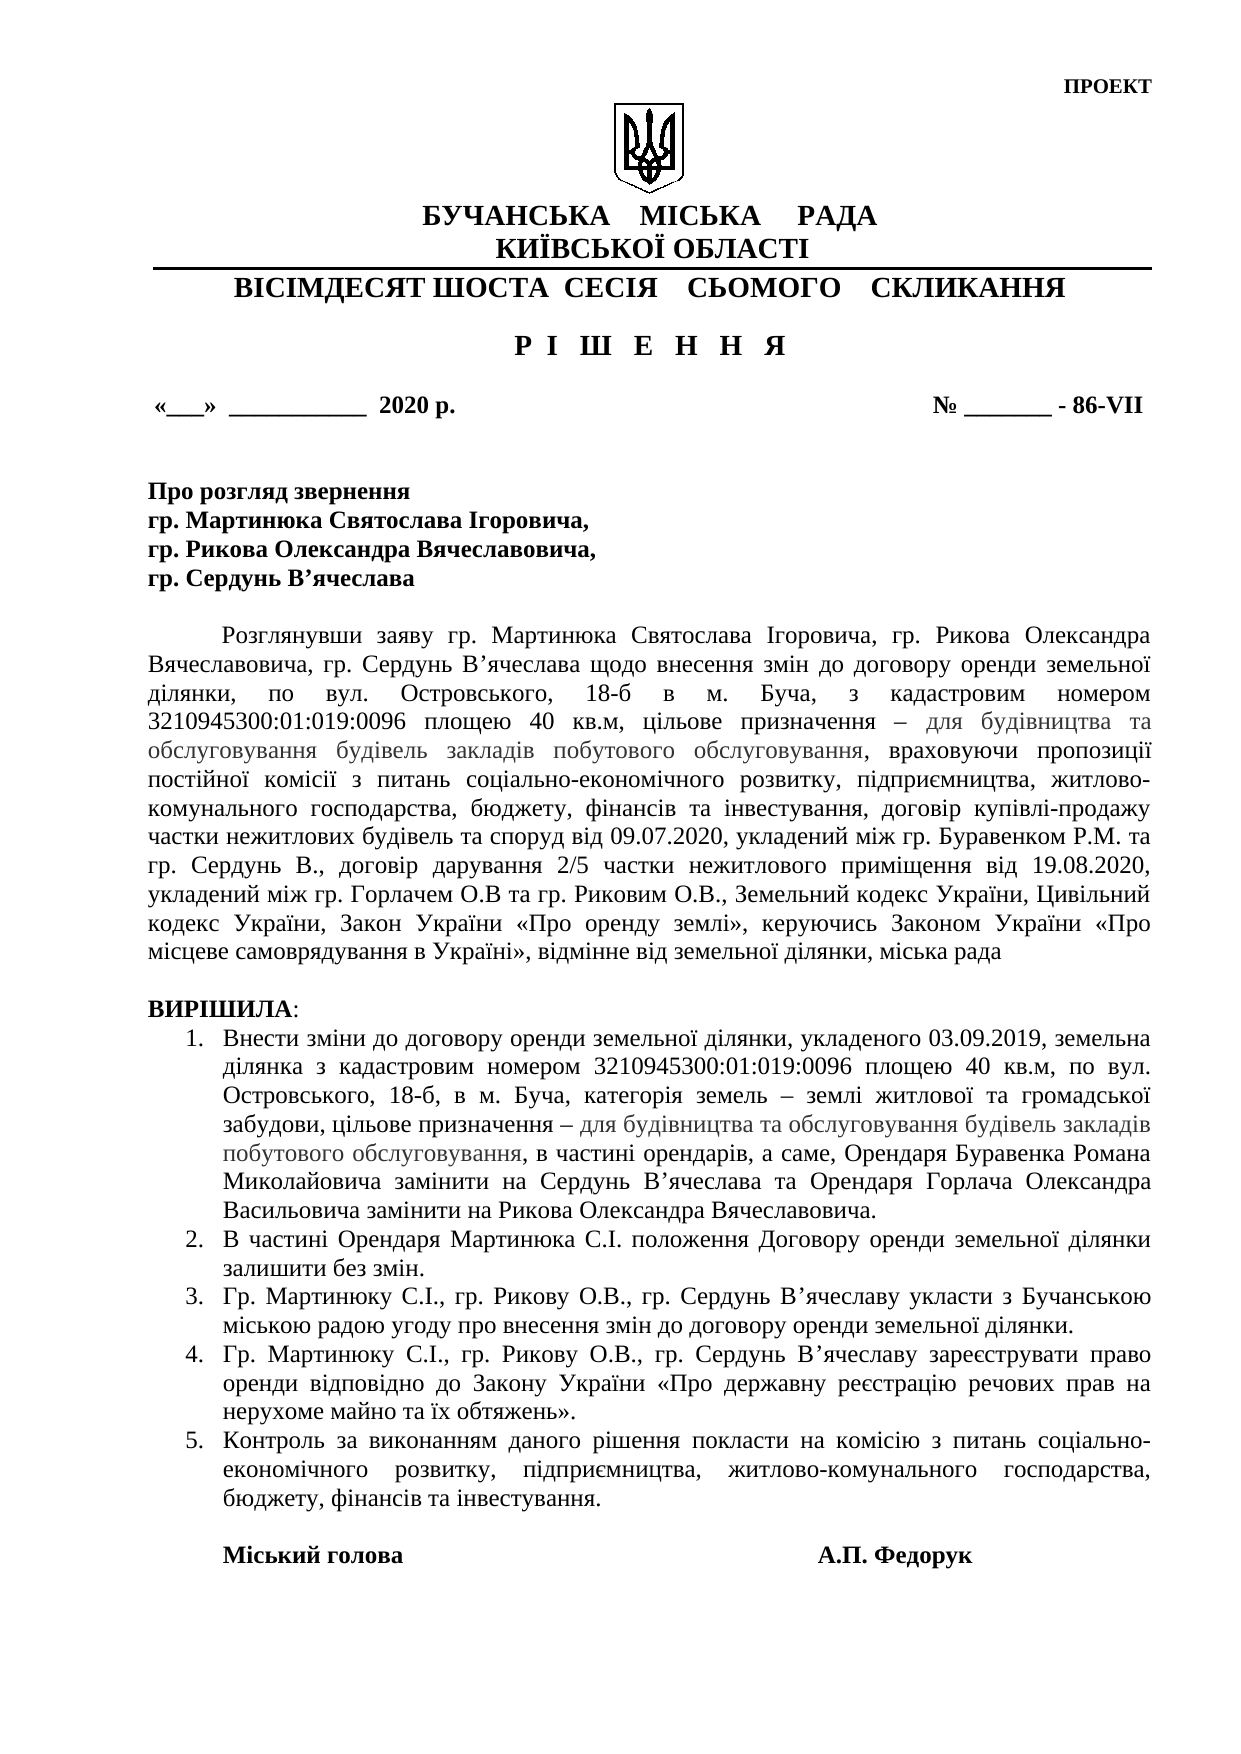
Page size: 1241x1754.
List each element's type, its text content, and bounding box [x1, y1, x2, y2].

list Гр. Мартинюку С.І., гр. Рикову О.В., гр. Сердунь В’ячеславу укласти з Бучанською міською радою угоду про внесення змін до договору оренди земельної ділянки. [185, 1281, 1152, 1339]
text ВИРІШИЛА: [148, 994, 1152, 1023]
subtitle Міський голова А.П. Федорук [148, 1540, 1152, 1569]
text гр. Мартинюка Святослава Ігоровича, [148, 505, 1152, 534]
text ВІСІМДЕСЯТ ШОСТА СЕСІЯ СЬОМОГО СКЛИКАННЯ [148, 270, 1152, 304]
subtitle ПРОЕКТ [148, 74, 1152, 98]
list Гр. Мартинюку С.І., гр. Рикову О.В., гр. Сердунь В’ячеславу зареєструвати право оренди відповідно до Закону України «Про державну реєстрацію речових прав на нерухоме майно та їх обтяжень». [185, 1339, 1152, 1425]
subtitle Р І Ш Е Н Н Я [148, 328, 1152, 361]
text Про розгляд звернення [148, 476, 1152, 505]
subtitle КИЇВСЬКОЇ ОБЛАСТІ [153, 231, 1152, 267]
list В частині Орендаря Мартинюка С.І. положення Договору оренди земельної ділянки залишити без змін. [185, 1224, 1152, 1281]
text БУЧАНСЬКА МІСЬКА РАДА [148, 198, 1152, 231]
text Розглянувши заяву гр. Мартинюка Святослава Ігоровича, гр. Рикова Олександра Вячеславовича, гр. Сердунь В’ячеслава щодо внесення змін до договору оренди земельної ділянки, по вул. Островського, 18-б в м. Буча, з кадастровим номером 3210945300:01:019:0096 площею 40 кв.м, цільове призначення – для будівництва та обслуговування будівель закладів побутового обслуговування, враховуючи пропозиції постійної комісії з питань соціально-економічного розвитку, підприємництва, житлово-комунального господарства, бюджету, фінансів та інвестування, договір купівлі-продажу частки нежитлових будівель та споруд від 09.07.2020, укладений між гр. Буравенком Р.М. та гр. Сердунь В., договір дарування 2/5 частки нежитлового приміщення від 19.08.2020, укладений між гр. Горлачем О.В та гр. Риковим О.В., Земельний кодекс України, Цивільний кодекс України, Закон України «Про оренду землі», керуючись Законом України «Про місцеве самоврядування в Україні», відмінне від земельної ділянки, міська рада [148, 620, 1152, 965]
list Контроль за виконанням даного рішення покласти на комісію з питань соціально-економічного розвитку, підприємництва, житлово-комунального господарства, бюджету, фінансів та інвестування. [185, 1425, 1152, 1511]
list Внести зміни до договору оренди земельної ділянки, укладеного 03.09.2019, земельна ділянка з кадастровим номером 3210945300:01:019:0096 площею 40 кв.м, по вул. Островського, 18-б, в м. Буча, категорія земель – землі житлової та громадської забудови, цільове призначення – для будівництва та обслуговування будівель закладів побутового обслуговування, в частині орендарів, а саме, Орендаря Буравенка Романа Миколайовича замінити на Сердунь В’ячеслава та Орендаря Горлача Олександра Васильовича замінити на Рикова Олександра Вячеславовича. [185, 1023, 1152, 1224]
text гр. Сердунь В’ячеслава [148, 563, 1152, 591]
subtitle «___» ___________ 2020 р. № _______ - 86-VII [148, 390, 1152, 419]
text гр. Рикова Олександра Вячеславовича, [148, 534, 1152, 563]
